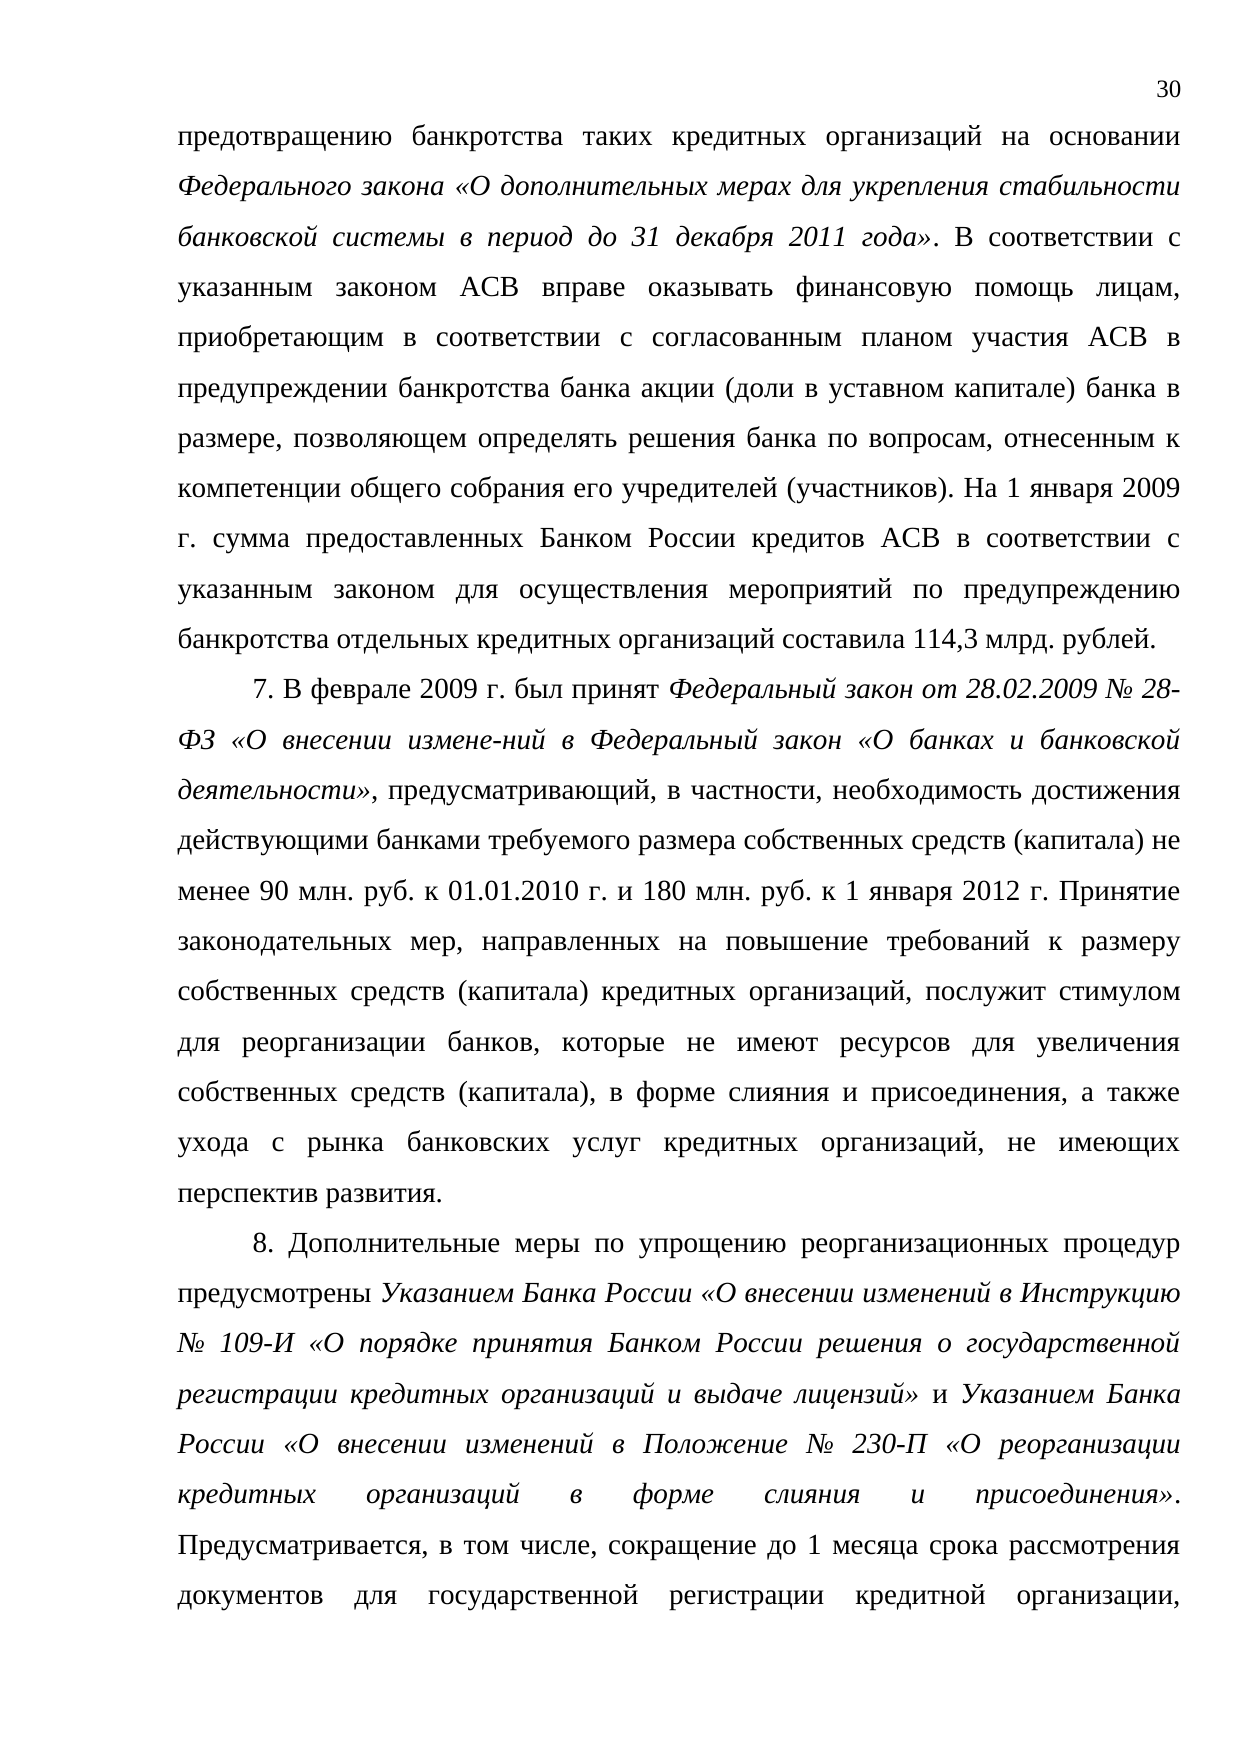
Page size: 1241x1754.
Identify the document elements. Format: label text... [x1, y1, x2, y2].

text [177, 1225, 1181, 1611]
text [177, 118, 1181, 655]
text 7. В феврале . был принят Федеральный закон от 28.02.2009 № 28-ФЗ «О внесении измене-ний в Федеральный закон «О банках и банковской деятельности», предусматривающий, в частности, необходимость достижения действующими банками требуемого размера собственных средств (капитала) не менее 90 млн. руб. к 01.01.2010 г. и 180 млн. руб. к 1 января . Принятие законодательных мер, направленных на повышение требований к размеру собственных средств (капитала) кредитных организаций, послужит стимулом для реорганизации банков, которые не имеют ресурсов для увеличения собственных средств (капитала), в форме слияния и присоединения, а также ухода с рынка банковских услуг кредитных организаций, не имеющих перспектив развития. [177, 672, 1181, 1208]
